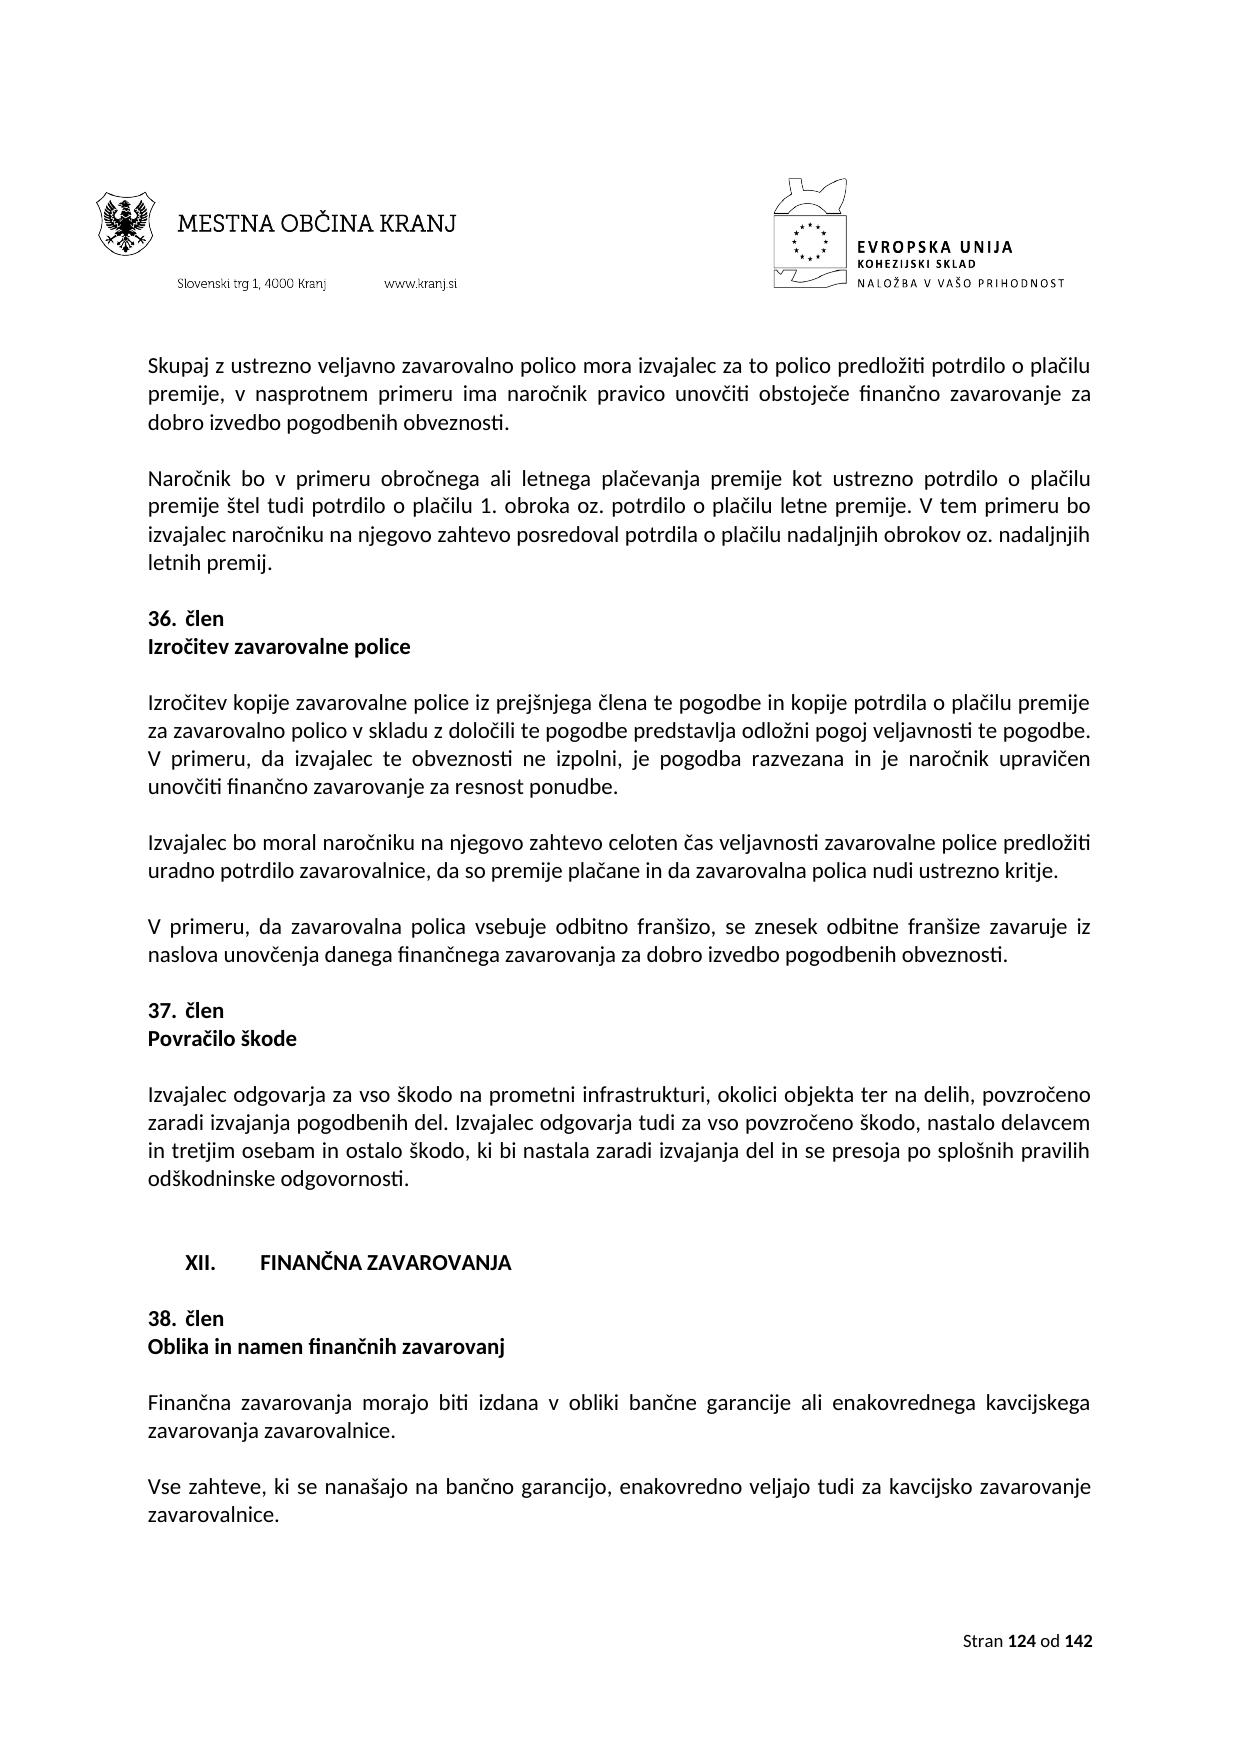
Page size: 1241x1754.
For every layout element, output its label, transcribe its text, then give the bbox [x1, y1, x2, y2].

text Finančna zavarovanja morajo biti izdana v obliki bančne garancije ali enakovrednega kavcijskega zavarovanja zavarovalnice. [148, 1388, 1093, 1444]
text V primeru, da zavarovalna polica vsebuje odbitno franšizo, se znesek odbitne franšize zavaruje iz naslova unovčenja danega finančnega zavarovanja za dobro izvedbo pogodbenih obveznosti. [148, 912, 1093, 968]
text Izvajalec odgovarja za vso škodo na prometni infrastrukturi, okolici objekta ter na delih, povzročeno zaradi izvajanja pogodbenih del. Izvajalec odgovarja tudi za vso povzročeno škodo, nastalo delavcem in tretjim osebam in ostalo škodo, ki bi nastala zaradi izvajanja del in se presoja po splošnih pravilih odškodninske odgovornosti. [148, 1080, 1093, 1192]
list člen [148, 604, 1093, 632]
text Oblika in namen finančnih zavarovanj [148, 1332, 1093, 1360]
list člen [148, 1304, 1093, 1332]
text Izročitev zavarovalne police [148, 632, 1093, 660]
text Naročnik bo v primeru obročnega ali letnega plačevanja premije kot ustrezno potrdilo o plačilu premije štel tudi potrdilo o plačilu 1. obroka oz. potrdilo o plačilu letne premije. V tem primeru bo izvajalec naročniku na njegovo zahtevo posredoval potrdila o plačilu nadaljnjih obrokov oz. nadaljnjih letnih premij. [148, 464, 1093, 576]
list FINANČNA ZAVAROVANJA [185, 1248, 1093, 1276]
picture [0, 0, 1241, 352]
text Povračilo škode [148, 1024, 1093, 1052]
text Izročitev kopije zavarovalne police iz prejšnjega člena te pogodbe in kopije potrdila o plačilu premije za zavarovalno polico v skladu z določili te pogodbe predstavlja odložni pogoj veljavnosti te pogodbe. V primeru, da izvajalec te obveznosti ne izpolni, je pogodba razvezana in je naročnik upravičen unovčiti finančno zavarovanje za resnost ponudbe. [148, 688, 1093, 800]
text Skupaj z ustrezno veljavno zavarovalno polico mora izvajalec za to polico predložiti potrdilo o plačilu premije, v nasprotnem primeru ima naročnik pravico unovčiti obstoječe finančno zavarovanje za dobro izvedbo pogodbenih obveznosti. [148, 148, 1093, 436]
text Vse zahteve, ki se nanašajo na bančno garancijo, enakovredno veljajo tudi za kavcijsko zavarovanje zavarovalnice. [148, 1472, 1093, 1528]
text Izvajalec bo moral naročniku na njegovo zahtevo celoten čas veljavnosti zavarovalne police predložiti uradno potrdilo zavarovalnice, da so premije plačane in da zavarovalna polica nudi ustrezno kritje. [148, 828, 1093, 884]
list člen [148, 996, 1093, 1024]
